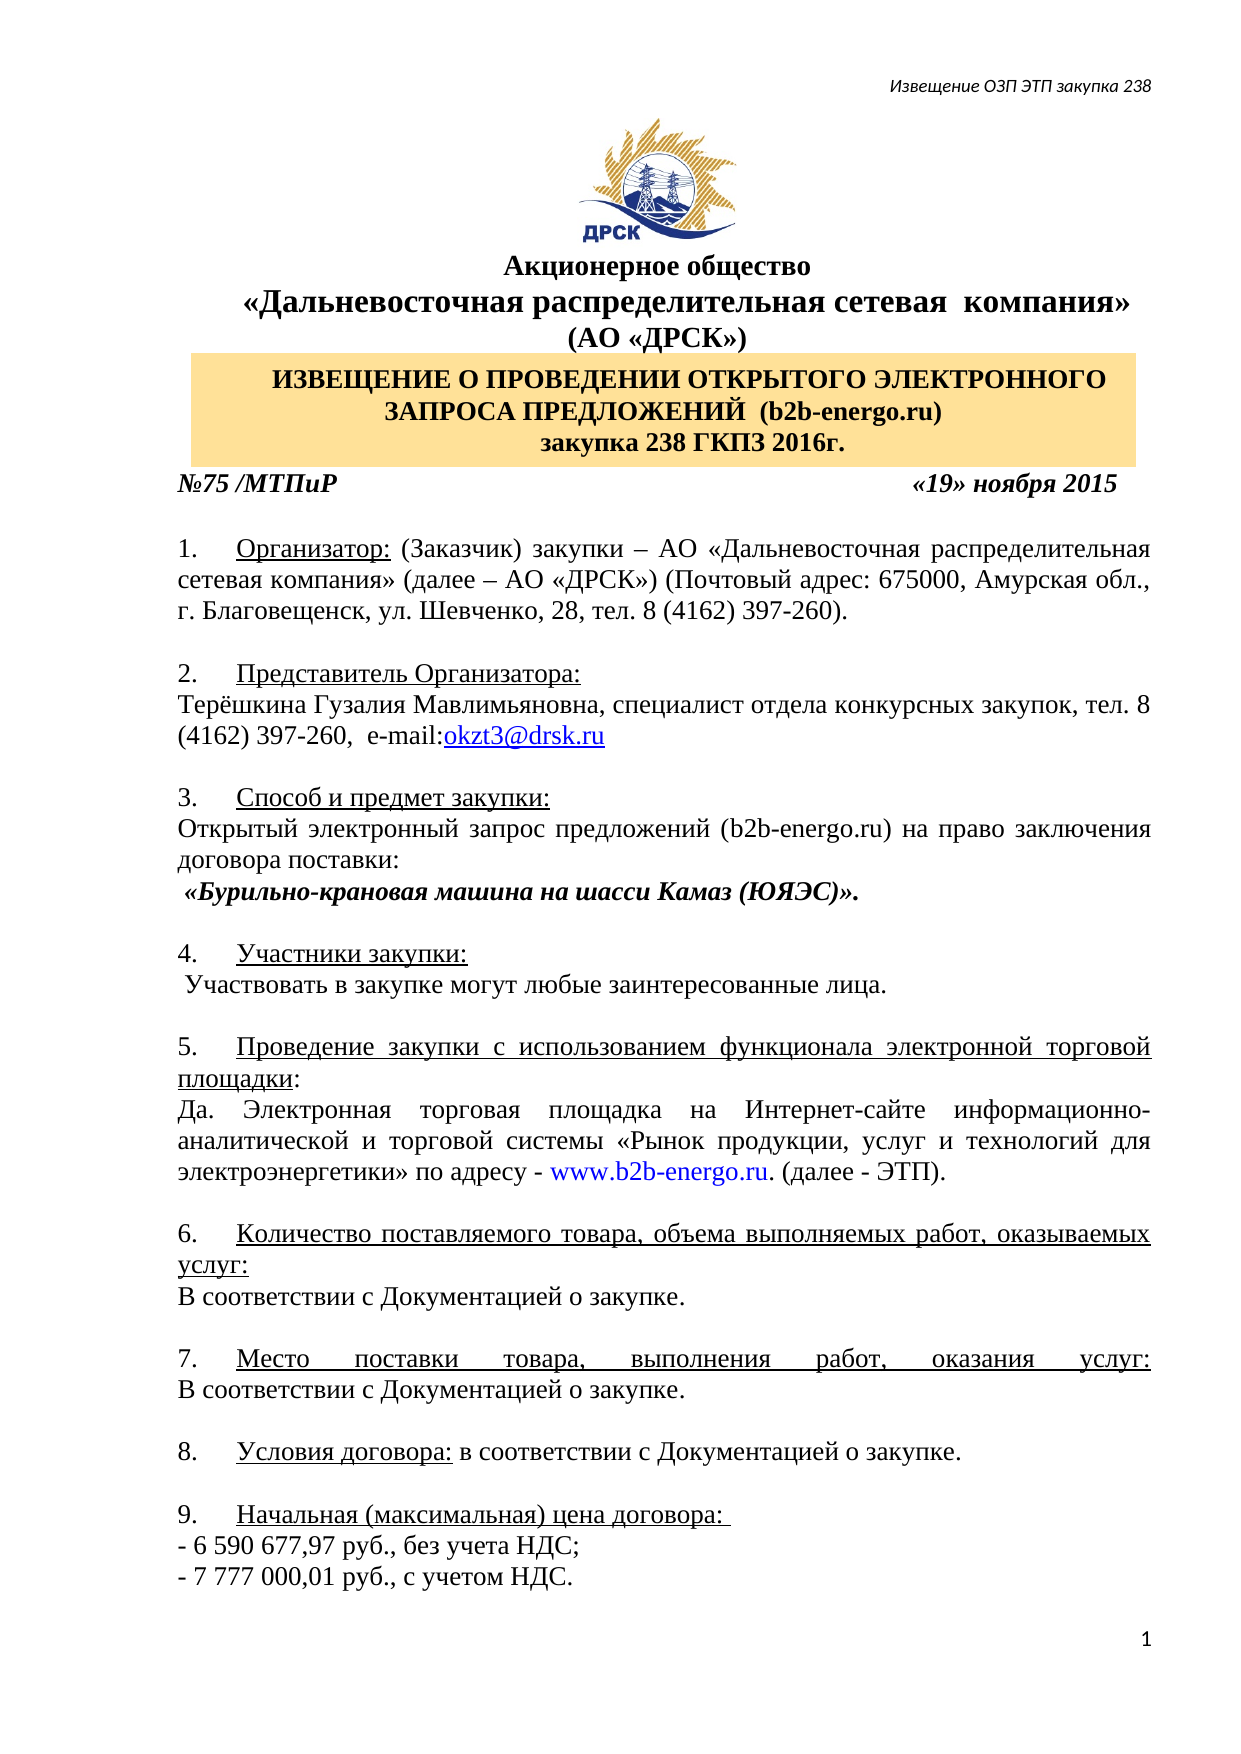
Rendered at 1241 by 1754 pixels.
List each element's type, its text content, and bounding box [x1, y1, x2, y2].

list Открытый электронный запрос предложений (b2b-energo.ru) на право заключения договора поставки: [177, 812, 1152, 875]
text «Дальневосточная распределительная сетевая компания» [177, 281, 1137, 320]
list Участвовать в закупке могут любые заинтересованные лица. [177, 968, 1152, 999]
list Терёшкина Гузалия Мавлимьяновна, специалист отдела конкурсных закупок, тел. 8 (4162) 397-260, e-mail:okzt3@drsk.ru [177, 688, 1152, 750]
list «Бурильно-крановая машина на шасси Камаз (ЮЯЭС)». [177, 875, 1152, 906]
list Условия договора: в соответствии с Документацией о закупке. [177, 1435, 1152, 1467]
list Участники закупки: [177, 937, 1152, 968]
text - 7 777 000,01 руб., с учетом НДС. [177, 1560, 1152, 1591]
list Количество поставляемого товара, объема выполняемых работ, оказываемых услуг: [177, 1217, 1152, 1280]
text - 6 590 677,97 руб., без учета НДС; [177, 1529, 1152, 1560]
list Да. Электронная торговая площадка на Интернет-сайте информационно-аналитической и торговой системы «Рынок продукции, услуг и технологий для электроэнергетики» по адресу - www.b2b-energo.ru. (далее - ЭТП). [177, 1093, 1152, 1186]
table_header ИЗВЕЩЕНИЕ О ПРОВЕДЕНИИ ОТКРЫТОГО ЭЛЕКТРОННОГО ЗАПРОСА ПРЕДЛОЖЕНИЙ (b2b-energo.ru) закупка 238 ГКПЗ 2016г. [191, 353, 1136, 467]
list Место поставки товара, выполнения работ, оказания услуг: В соответствии с Документацией о закупке. [177, 1342, 1152, 1404]
list Организатор: (Заказчик) закупки – АО «Дальневосточная распределительная сетевая компания» (далее – АО «ДРСК») (Почтовый адрес: 675000, Амурская обл., г. Благовещенск, ул. Шевченко, 28, тел. 8 (4162) 397-260). [177, 532, 1152, 626]
text Акционерное общество [177, 248, 1137, 281]
list Начальная (максимальная) цена договора: [177, 1498, 1152, 1529]
picture [577, 118, 737, 248]
list Представитель Организатора: [177, 657, 1152, 688]
table_header «19» ноября 2015 [664, 468, 1163, 499]
table_header №75 /МТПиР [166, 468, 664, 499]
list В соответствии с Документацией о закупке. [177, 1280, 1152, 1311]
list Способ и предмет закупки: [177, 781, 1152, 812]
text (АО «ДРСК») [177, 320, 1137, 353]
list Проведение закупки с использованием функционала электронной торговой площадки: [177, 1031, 1152, 1093]
